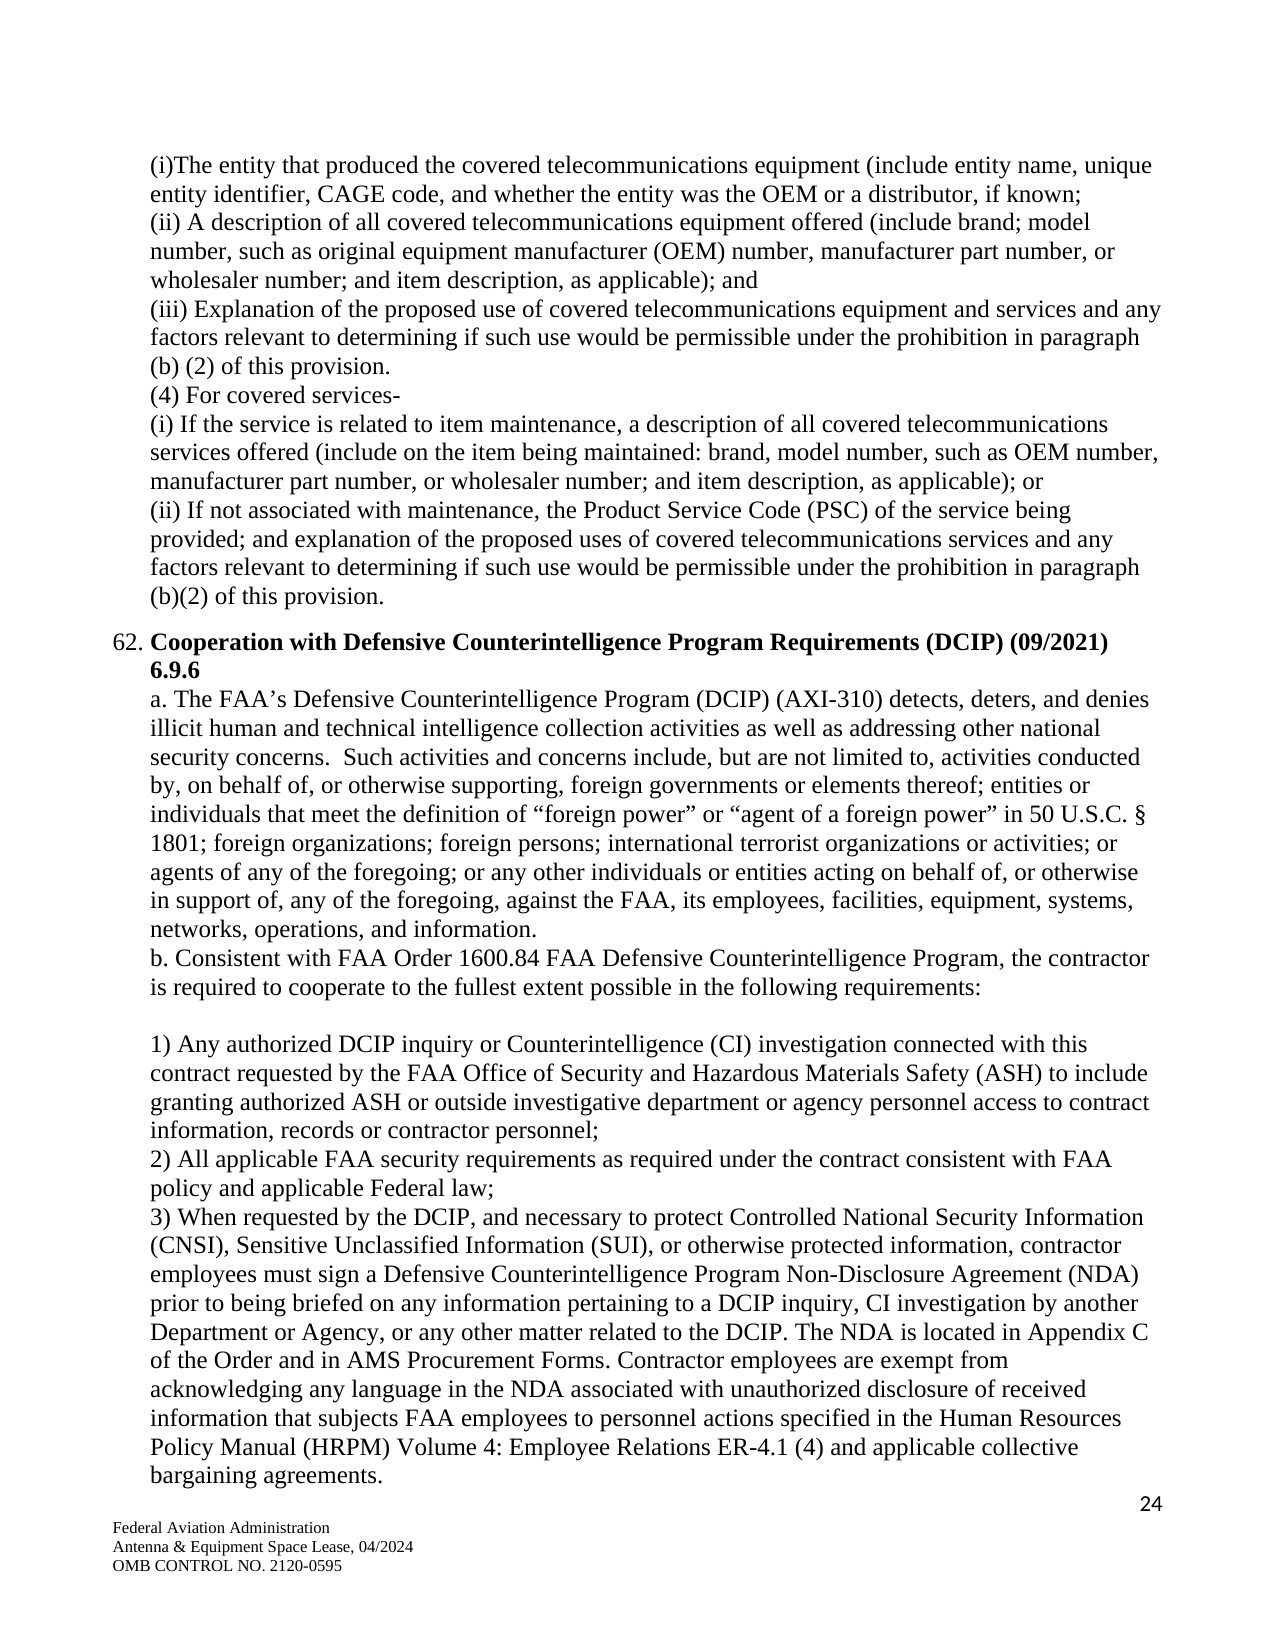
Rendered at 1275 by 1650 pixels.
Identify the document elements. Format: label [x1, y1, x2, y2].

list [112, 627, 1162, 1489]
list [112, 150, 1162, 610]
